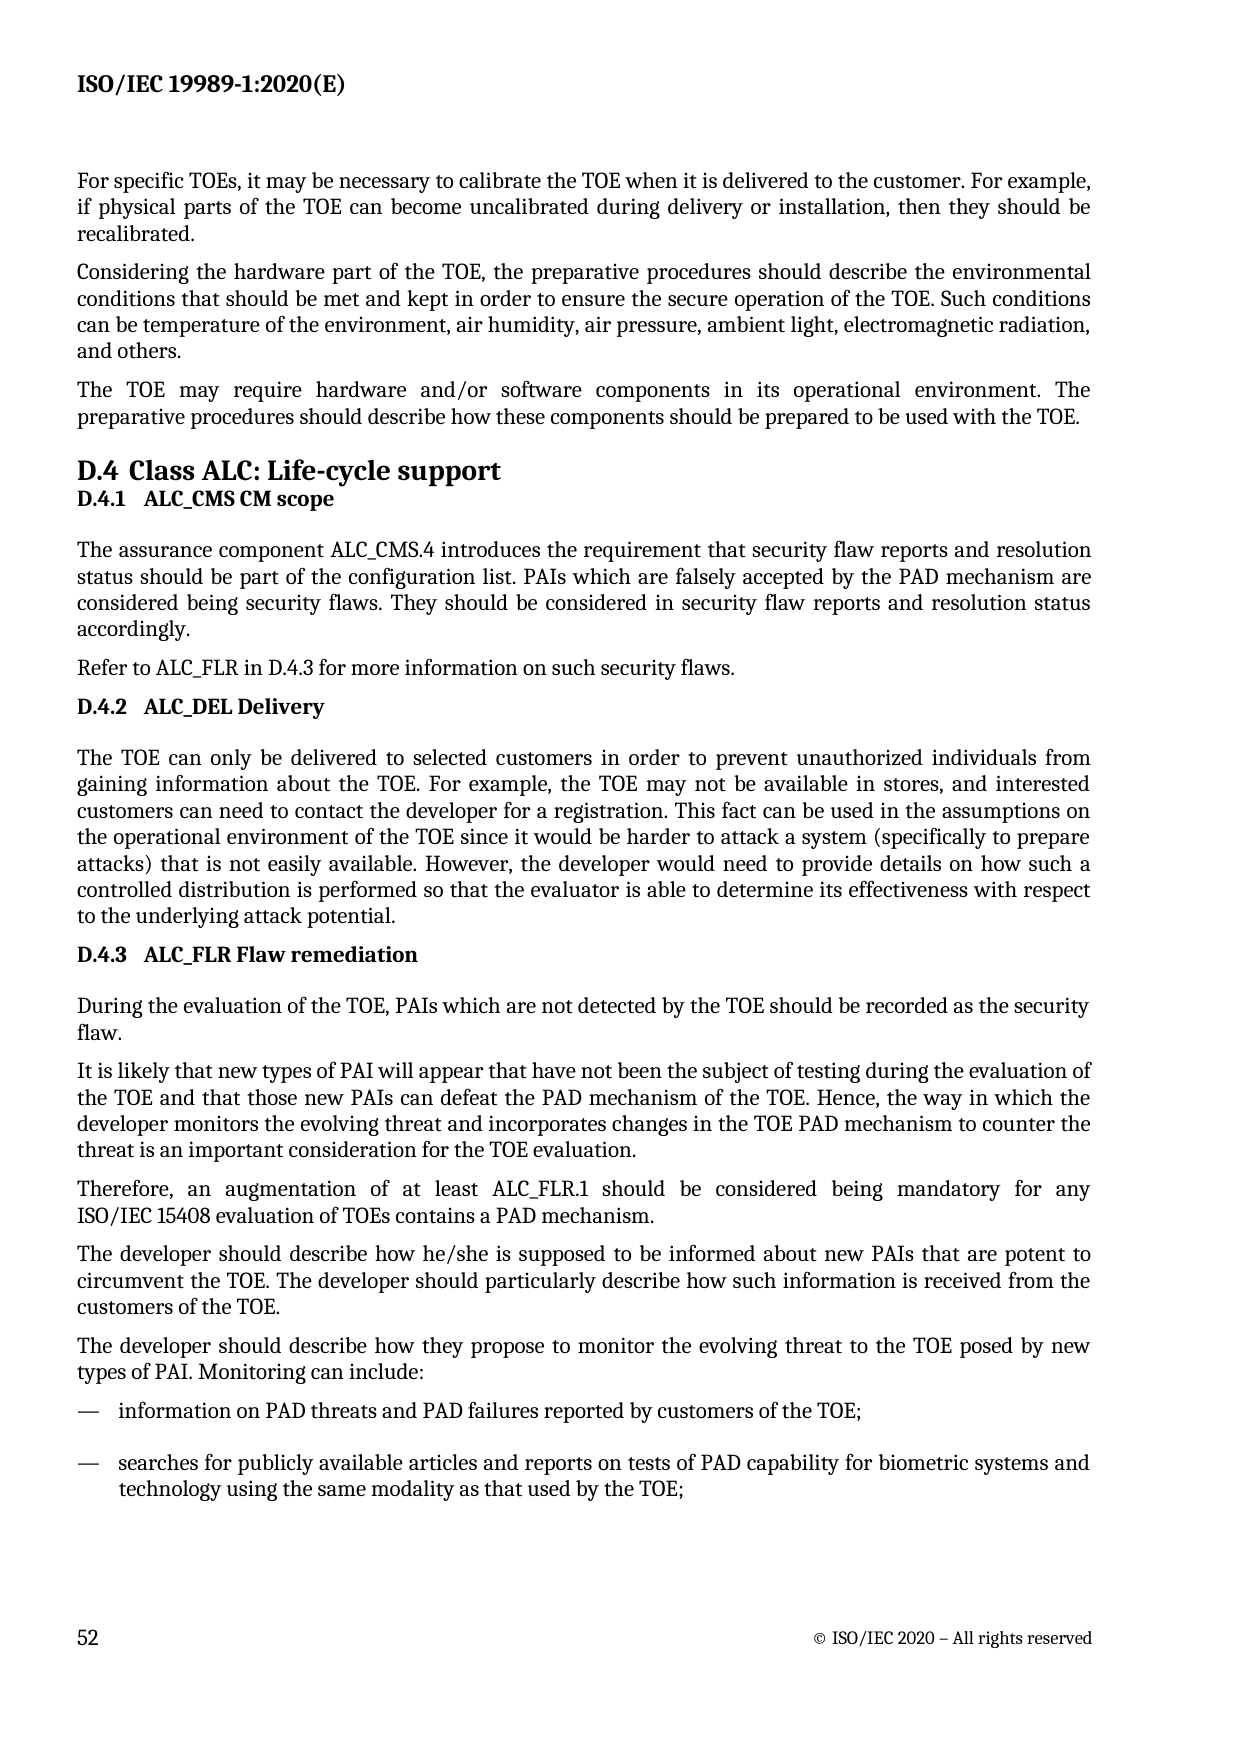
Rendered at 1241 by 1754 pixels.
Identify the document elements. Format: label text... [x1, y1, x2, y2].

text During the evaluation of the TOE, PAIs which are not detected by the TOE should be recorded as the security flaw. [77, 993, 1093, 1046]
text Refer to ALC_FLR in D.4.3 for more information on such security flaws. [77, 655, 1093, 681]
text The TOE can only be delivered to selected customers in order to prevent unauthorized individuals from gaining information about the TOE. For example, the TOE may not be available in stores, and interested customers can need to contact the developer for a registration. This fact can be used in the assumptions on the operational environment of the TOE since it would be harder to attack a system (specifically to prepare attacks) that is not easily available. However, the developer would need to provide details on how such a controlled distribution is performed so that the evaluator is able to determine its effectiveness with respect to the underlying attack potential. [77, 745, 1093, 929]
text The developer should describe how he/she is supposed to be informed about new PAIs that are potent to circumvent the TOE. The developer should particularly describe how such information is received from the customers of the TOE. [77, 1241, 1093, 1320]
text The TOE may require hardware and/or software components in its operational environment. The preparative procedures should describe how these components should be prepared to be used with the TOE. [77, 377, 1093, 430]
text ALC_DEL Delivery [77, 694, 1093, 720]
list — searches for publicly available articles and reports on tests of PAD capability for biometric systems and technology using the same modality as that used by the TOE; [77, 1449, 1093, 1502]
text ALC_FLR Flaw remediation [77, 942, 1093, 968]
text The developer should describe how they propose to monitor the evolving threat to the TOE posed by new types of PAI. Monitoring can include: [77, 1333, 1093, 1386]
text For specific TOEs, it may be necessary to calibrate the TOE when it is delivered to the customer. For example, if physical parts of the TOE can become uncalibrated during delivery or installation, then they should be recalibrated. [77, 168, 1093, 247]
list — information on PAD threats and PAD failures reported by customers of the TOE; [77, 1398, 1093, 1424]
text Class ALC: Life-cycle support [77, 458, 1093, 486]
text ALC_CMS CM scope [77, 486, 1093, 512]
text The assurance component ALC_CMS.4 introduces the requirement that security flaw reports and resolution status should be part of the configuration list. PAIs which are falsely accepted by the PAD mechanism are considered being security flaws. They should be considered in security flaw reports and resolution status accordingly. [77, 537, 1093, 642]
text Therefore, an augmentation of at least ALC_FLR.1 should be considered being mandatory for any ISO/IEC 15408 evaluation of TOEs contains a PAD mechanism. [77, 1176, 1093, 1229]
text Considering the hardware part of the TOE, the preparative procedures should describe the environmental conditions that should be met and kept in order to ensure the secure operation of the TOE. Such conditions can be temperature of the environment, air humidity, air pressure, ambient light, electromagnetic radiation, and others. [77, 259, 1093, 364]
text It is likely that new types of PAI will appear that have not been the subject of testing during the evaluation of the TOE and that those new PAIs can defeat the PAD mechanism of the TOE. Hence, the way in which the developer monitors the evolving threat and incorporates changes in the TOE PAD mechanism to counter the threat is an important consideration for the TOE evaluation. [77, 1058, 1093, 1163]
